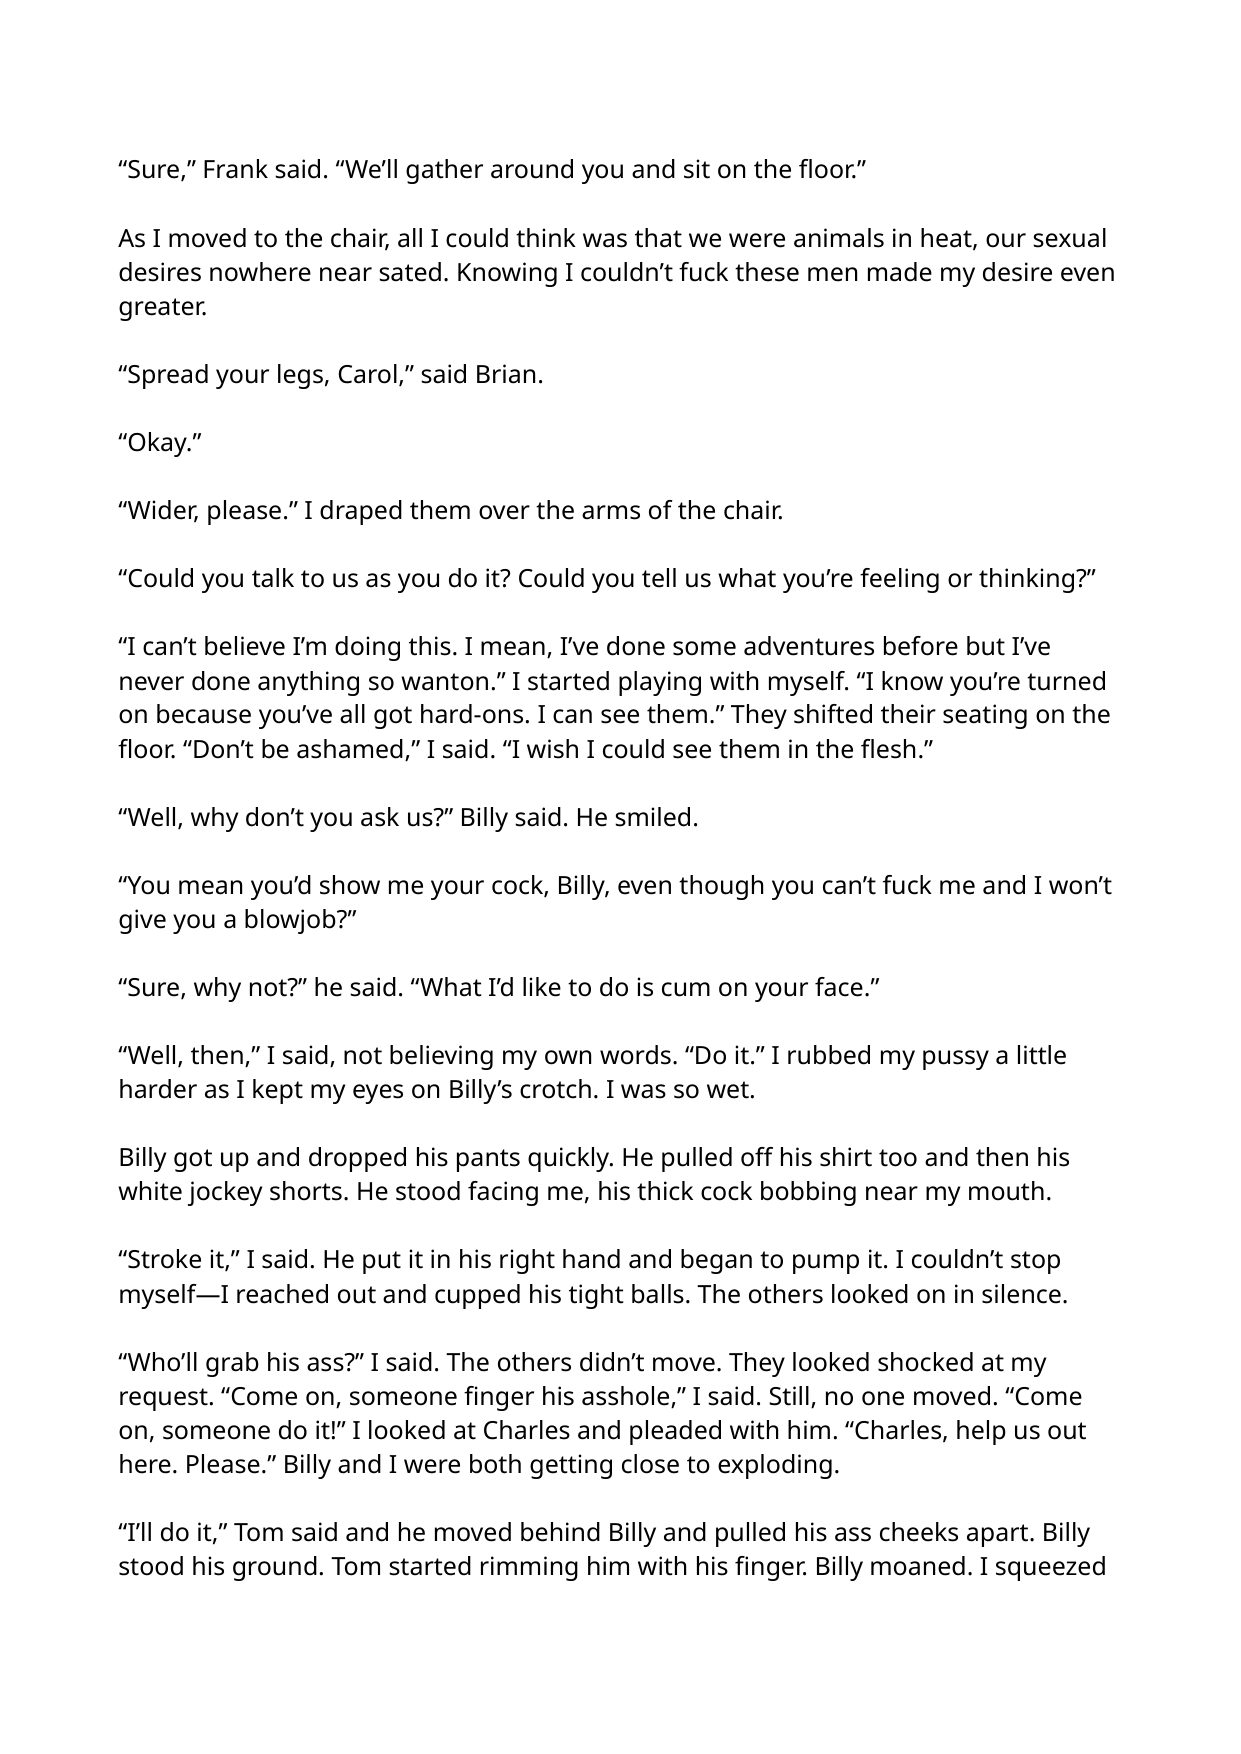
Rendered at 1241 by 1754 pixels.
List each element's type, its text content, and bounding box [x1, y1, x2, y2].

text “Wider, please.” I draped them over the arms of the chair. [118, 493, 1122, 527]
text “Well, why don’t you ask us?” Billy said. He smiled. [118, 799, 1122, 833]
text “Stroke it,” I said. He put it in his right hand and began to pump it. I couldn’t stop myself—I reached out and cupped his tight balls. The others looked on in silence. [118, 1242, 1122, 1310]
text “Sure, why not?” he said. “What I’d like to do is cum on your face.” [118, 970, 1122, 1004]
text “Who’ll grab his ass?” I said. The others didn’t move. They looked shocked at my request. “Come on, someone finger his asshole,” I said. Still, no one moved. “Come on, someone do it!” I looked at Charles and pleaded with him. “Charles, help us out here. Please.” Billy and I were both getting close to exploding. [118, 1344, 1122, 1481]
text Billy got up and dropped his pants quickly. He pulled off his shirt too and then his white jockey shorts. He stood facing me, his thick cock bobbing near my mouth. [118, 1140, 1122, 1208]
text “Could you talk to us as you do it? Could you tell us what you’re feeling or thinking?” [118, 561, 1122, 595]
text “Spread your legs, Carol,” said Brian. [118, 357, 1122, 391]
text As I moved to the chair, all I could think was that we were animals in heat, our sexual desires nowhere near sated. Knowing I couldn’t fuck these men made my desire even greater. [118, 220, 1122, 322]
text “You mean you’d show me your cock, Billy, even though you can’t fuck me and I won’t give you a blowjob?” [118, 867, 1122, 936]
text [118, 1515, 1122, 1583]
text “Sure,” Frank said. “We’ll gather around you and sit on the floor.” [118, 152, 1122, 186]
text “I can’t believe I’m doing this. I mean, I’ve done some adventures before but I’ve never done anything so wanton.” I started playing with myself. “I know you’re turned on because you’ve all got hard-ons. I can see them.” They shifted their seating on the floor. “Don’t be ashamed,” I said. “I wish I could see them in the flesh.” [118, 629, 1122, 765]
text “Okay.” [118, 425, 1122, 459]
text “Well, then,” I said, not believing my own words. “Do it.” I rubbed my pussy a little harder as I kept my eyes on Billy’s crotch. I was so wet. [118, 1038, 1122, 1106]
